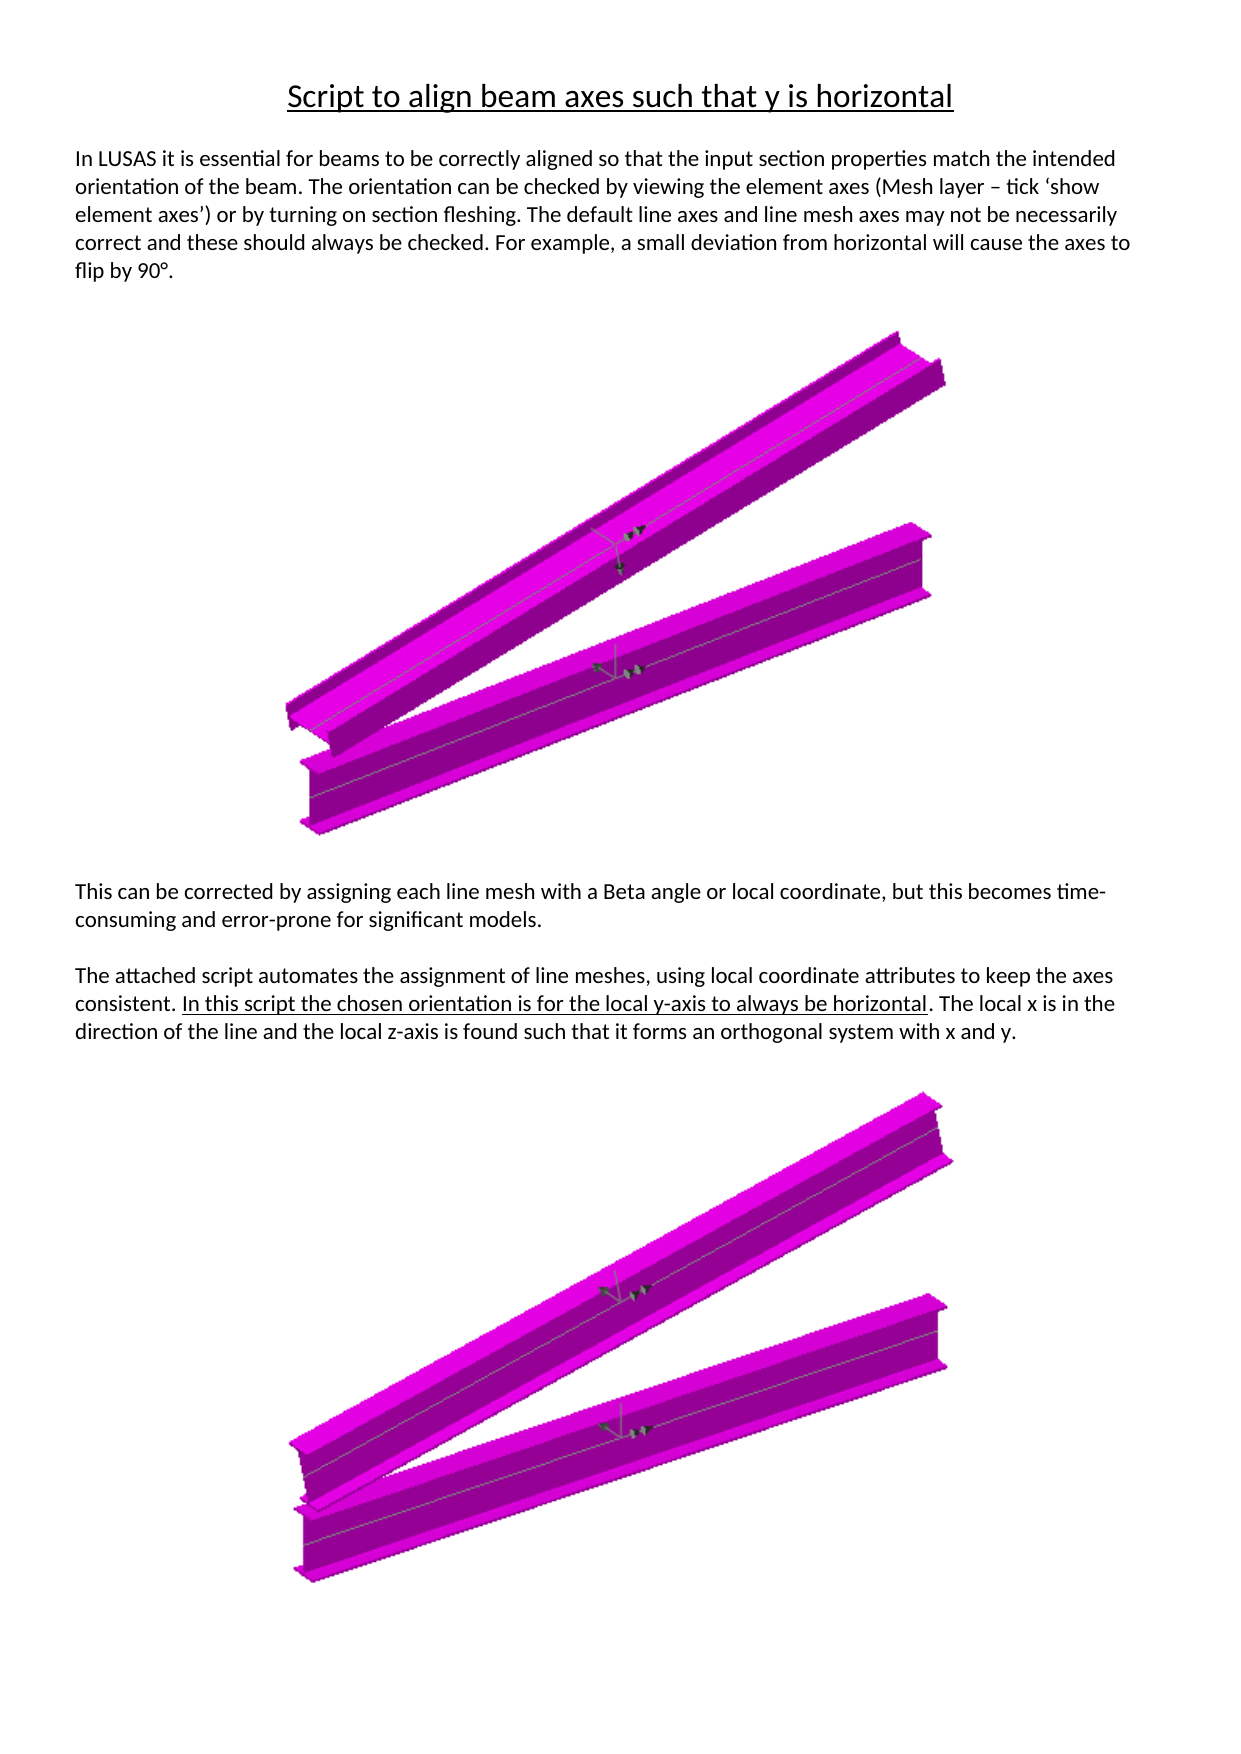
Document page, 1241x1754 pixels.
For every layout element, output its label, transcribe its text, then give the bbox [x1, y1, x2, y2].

text Script to align beam axes such that y is horizontal [75, 75, 1165, 116]
text In LUSAS it is essential for beams to be correctly aligned so that the input section properties match the intended orientation of the beam. The orientation can be checked by viewing the element axes (Mesh layer – tick ‘show element axes’) or by turning on section fleshing. The default line axes and line mesh axes may not be necessarily correct and these should always be checked. For example, a small deviation from horizontal will cause the axes to flip by 90°. [75, 144, 1165, 284]
text This can be corrected by assigning each line mesh with a Beta angle or local coordinate, but this becomes time-consuming and error-prone for significant models. [75, 877, 1165, 933]
text The attached script automates the assignment of line meshes, using local coordinate attributes to keep the axes consistent. In this script the chosen orientation is for the local y-axis to always be horizontal. The local x is in the direction of the line and the local z-axis is found such that it forms an orthogonal system with x and y. [75, 961, 1165, 1046]
picture [258, 1073, 982, 1611]
picture [258, 311, 982, 850]
